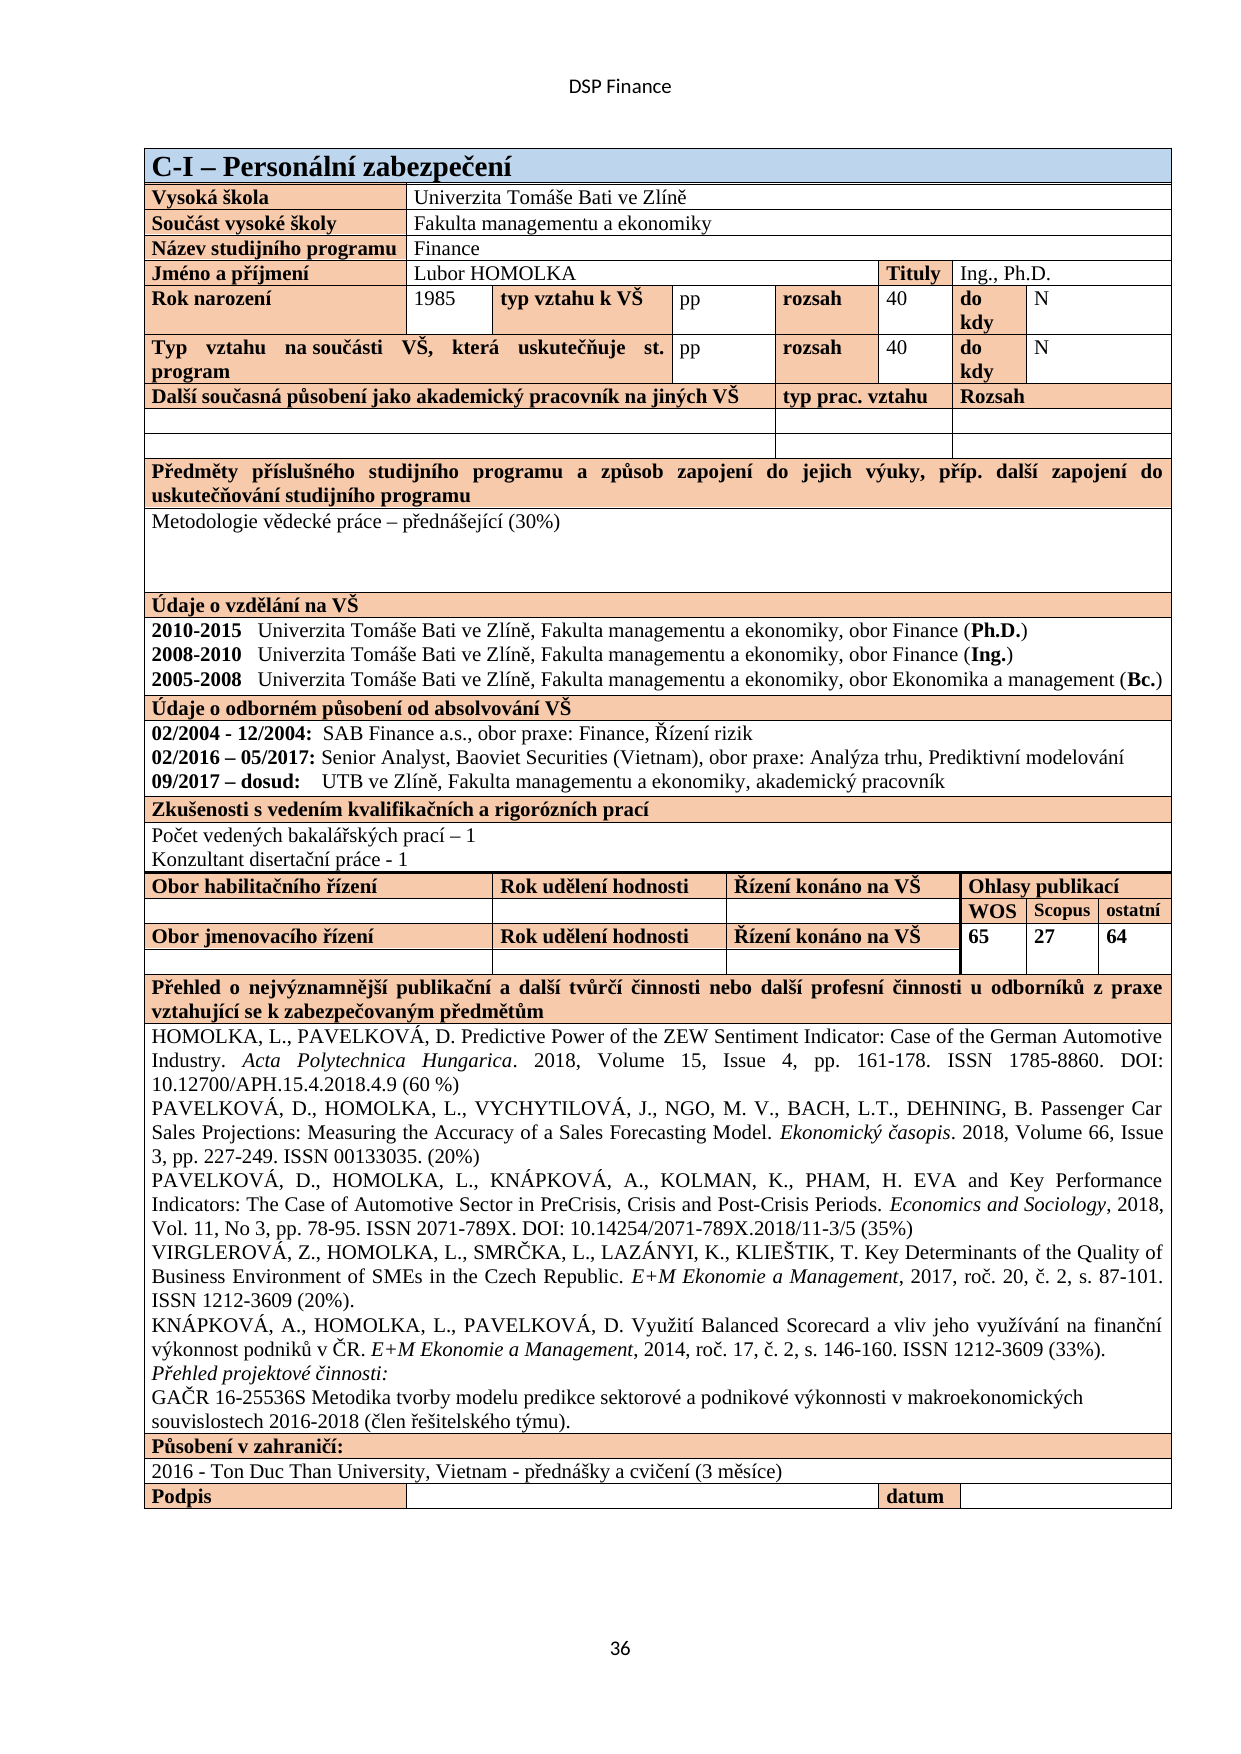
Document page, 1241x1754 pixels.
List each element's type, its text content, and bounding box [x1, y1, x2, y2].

table_cell Předměty příslušného studijního programu a způsob zapojení do jejich výuky, příp. další zapojení do uskutečňování studijního programu [145, 459, 1171, 507]
table_cell N [1027, 286, 1171, 334]
table_cell Rok narození [145, 286, 406, 334]
table_cell Přehled o nejvýznamnější publikační a další tvůrčí činnosti nebo další profesní činnosti u odborníků z praxe vztahující se k zabezpečovaným předmětům [145, 975, 1171, 1023]
table_cell [727, 899, 959, 923]
table_cell [727, 950, 959, 973]
table_cell [145, 434, 775, 458]
table_cell 65 [962, 924, 1026, 973]
table_cell typ vztahu k VŠ [493, 286, 672, 334]
table_cell Další současná působení jako akademický pracovník na jiných VŠ [145, 384, 775, 408]
table_cell Počet vedených bakalářských prací – 1 Konzultant disertační práce - 1 [145, 823, 1171, 871]
table_cell Zkušenosti s vedením kvalifikačních a rigorózních prací [145, 797, 1171, 822]
table_cell [407, 1484, 878, 1508]
table_cell Řízení konáno na VŠ [727, 874, 959, 898]
table_cell Podpis [145, 1484, 406, 1508]
table_cell 1985 [407, 286, 492, 334]
table_cell N [1027, 335, 1171, 383]
table_cell Řízení konáno na VŠ [727, 924, 959, 948]
table_cell 40 [879, 286, 952, 334]
table_cell [493, 899, 726, 923]
table_cell Scopus [1027, 899, 1098, 923]
table_cell [493, 950, 726, 973]
table_cell Součást vysoké školy [145, 210, 406, 234]
table_cell ostatní [1099, 899, 1171, 923]
table_cell Obor habilitačního řízení [145, 874, 492, 898]
table_cell rozsah [776, 286, 878, 334]
table_cell do kdy [953, 286, 1026, 334]
table_cell Údaje o odborném působení od absolvování VŠ [145, 696, 1171, 720]
table_cell 64 [1099, 924, 1171, 973]
table_cell Obor jmenovacího řízení [145, 924, 492, 948]
table_cell pp [673, 335, 775, 383]
table_cell Rok udělení hodnosti [493, 924, 726, 948]
table_cell Rozsah [953, 384, 1171, 408]
table_cell rozsah [776, 335, 878, 383]
table_cell Rok udělení hodnosti [493, 874, 726, 898]
table_cell WOS [962, 899, 1026, 923]
table_cell 40 [879, 335, 952, 383]
table_cell Fakulta managementu a ekonomiky [407, 210, 1171, 234]
table_cell Údaje o vzdělání na VŠ [145, 593, 1171, 617]
table_cell 2016 - Ton Duc Than University, Vietnam - přednášky a cvičení (3 měsíce) [145, 1459, 1171, 1483]
table_cell datum [879, 1484, 960, 1508]
table_cell Metodologie vědecké práce – přednášející (30%) [145, 509, 1171, 592]
table_cell 2010-2015 Univerzita Tomáše Bati ve Zlíně, Fakulta managementu a ekonomiky, obor Finance (Ph.D.) 2008-2010 Univerzita Tomáše Bati ve Zlíně, Fakulta managementu a ekonomiky, obor Finance (Ing.) 2005-2008 Univerzita Tomáše Bati ve Zlíně, Fakulta managementu a ekonomiky, obor Ekonomika a management (Bc.) [145, 618, 1171, 695]
table_cell Lubor HOMOLKA [407, 261, 878, 285]
table_cell do kdy [953, 335, 1026, 383]
table_cell [145, 950, 492, 973]
table_cell [145, 899, 492, 923]
table_cell HOMOLKA, L., PAVELKOVÁ, D. Predictive Power of the ZEW Sentiment Indicator: Case of the German Automotive Industry. Acta Polytechnica Hungarica. 2018, Volume 15, Issue 4, pp. 161-178. ISSN 1785-8860. DOI: 10.12700/APH.15.4.2018.4.9 (60 %) PAVELKOVÁ, D., HOMOLKA, L., VYCHYTILOVÁ, J., NGO, M. V., BACH, L.T., DEHNING, B. Passenger Car Sales Projections: Measuring the Accuracy of a Sales Forecasting Model. Ekonomický časopis. 2018, Volume 66, Issue 3, pp. 227-249. ISSN 00133035. (20%) PAVELKOVÁ, D., HOMOLKA, L., KNÁPKOVÁ, A., KOLMAN, K., PHAM, H. EVA and Key Performance Indicators: The Case of Automotive Sector in PreCrisis, Crisis and Post-Crisis Periods. Economics and Sociology, 2018, Vol. 11, No 3, pp. 78-95. ISSN 2071-789X. DOI: 10.14254/2071-789X.2018/11-3/5 (35%) VIRGLEROVÁ, Z., HOMOLKA, L., SMRČKA, L., LAZÁNYI, K., KLIEŠTIK, T. Key Determinants of the Quality of Business Environment of SMEs in the Czech Republic. E+M Ekonomie a Management, 2017, roč. 20, č. 2, s. 87-101. ISSN 1212-3609 (20%). KNÁPKOVÁ, A., HOMOLKA, L., PAVELKOVÁ, D. Využití Balanced Scorecard a vliv jeho využívání na finanční výkonnost podniků v ČR. E+M Ekonomie a Management, 2014, roč. 17, č. 2, s. 146-160. ISSN 1212-3609 (33%). Přehled projektové činnosti: GAČR 16-25536S Metodika tvorby modelu predikce sektorové a podnikové výkonnosti v makroekonomických souvislostech 2016-2018 (člen řešitelského týmu). [145, 1024, 1171, 1433]
table_cell Univerzita Tomáše Bati ve Zlíně [407, 185, 1171, 209]
table_cell [776, 434, 952, 458]
table_header C-I – Personální zabezpečení [145, 149, 1171, 182]
table_cell Název studijního programu [145, 236, 406, 259]
table_cell Jméno a příjmení [145, 261, 406, 285]
table_cell typ prac. vztahu [776, 384, 952, 408]
table_cell Ing., Ph.D. [953, 261, 1171, 285]
table_cell Působení v zahraničí: [145, 1434, 1171, 1458]
table_cell pp [673, 286, 775, 334]
table_cell Ohlasy publikací [962, 874, 1171, 898]
table_cell [953, 434, 1171, 458]
table_cell Typ vztahu na součásti VŠ, která uskutečňuje st. program [145, 335, 672, 383]
table_cell [776, 409, 952, 433]
table_cell [953, 409, 1171, 433]
table_cell Tituly [879, 261, 952, 285]
table_cell [961, 1484, 1171, 1508]
table_cell Vysoká škola [145, 185, 406, 209]
table_cell 27 [1027, 924, 1098, 973]
table_cell Finance [407, 236, 1171, 259]
table_cell 02/2004 - 12/2004: SAB Finance a.s., obor praxe: Finance, Řízení rizik 02/2016 – 05/2017: Senior Analyst, Baoviet Securities (Vietnam), obor praxe: Analýza trhu, Prediktivní modelování 09/2017 – dosud: UTB ve Zlíně, Fakulta managementu a ekonomiky, akademický pracovník [145, 721, 1171, 796]
table_cell [145, 409, 775, 433]
